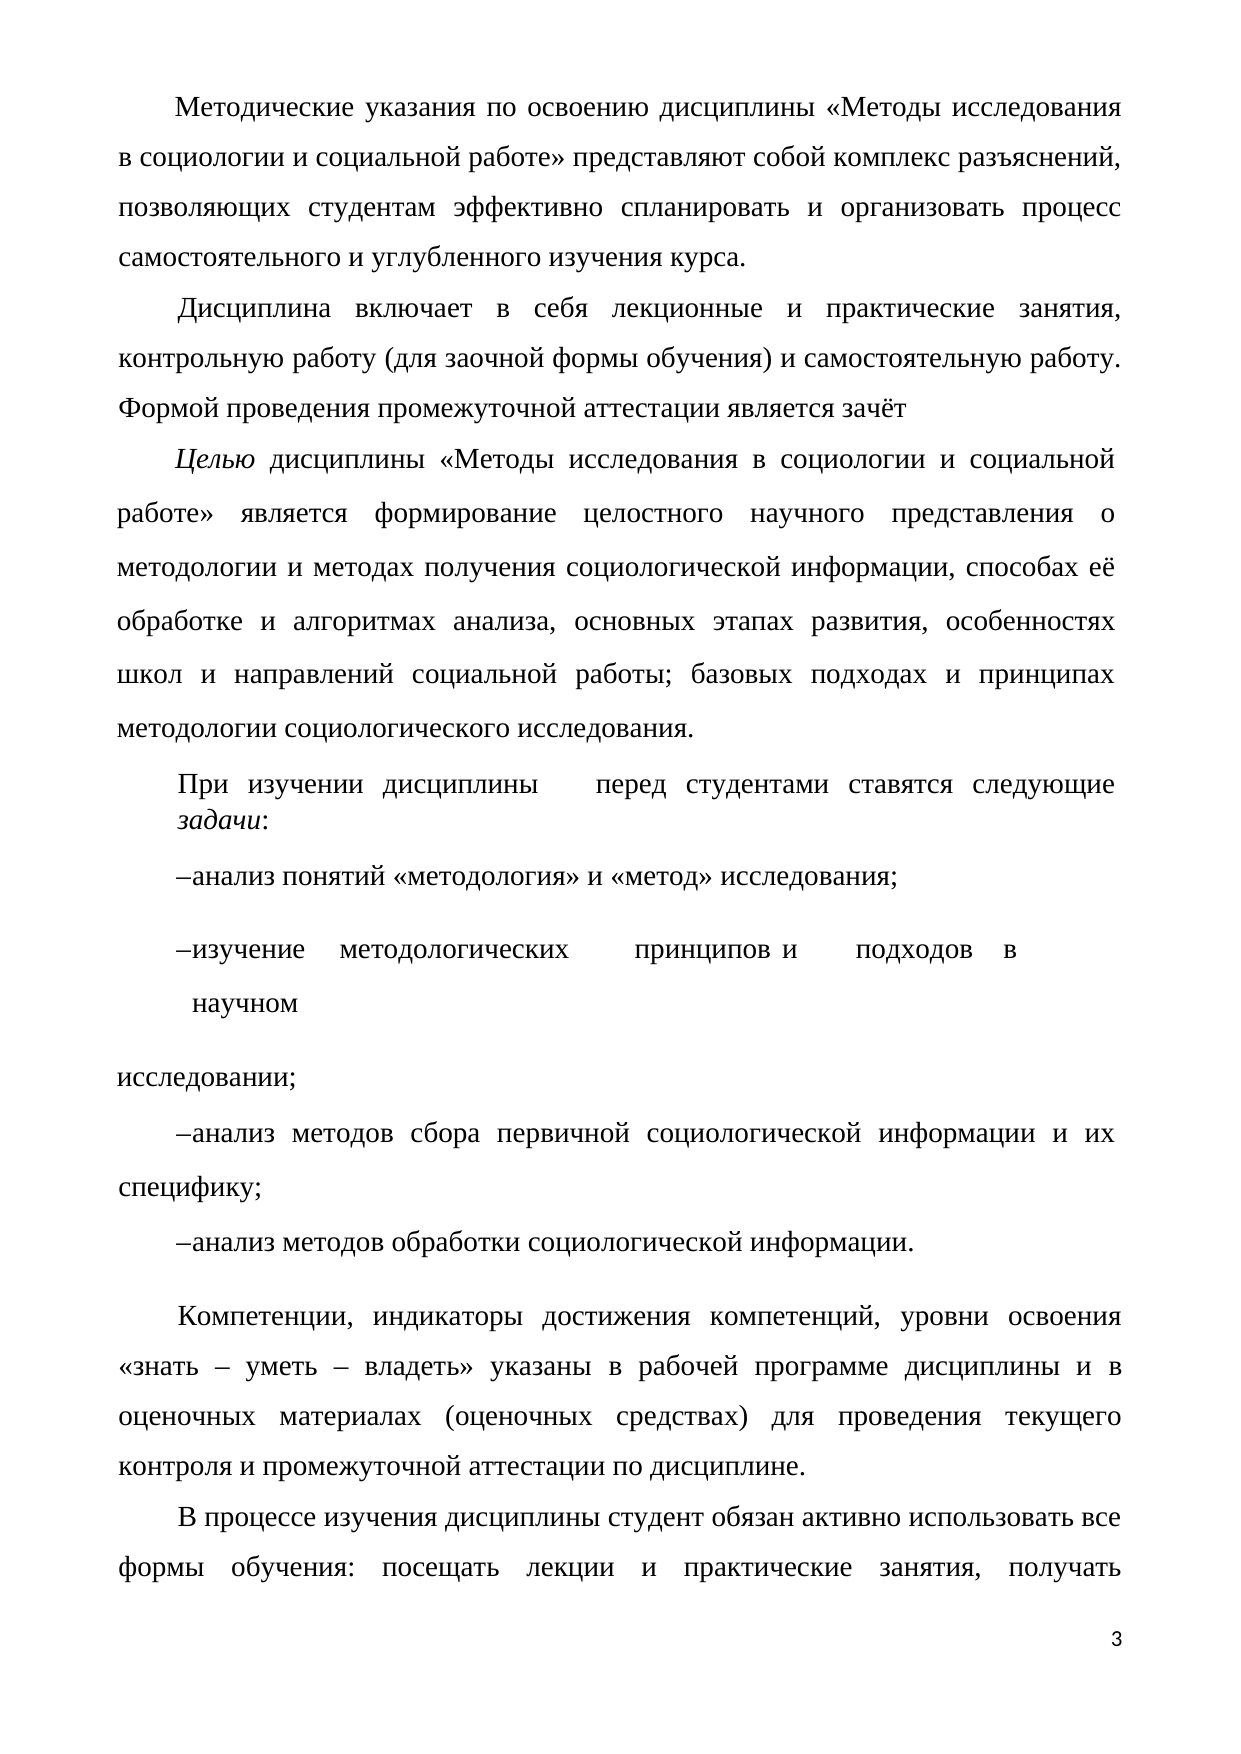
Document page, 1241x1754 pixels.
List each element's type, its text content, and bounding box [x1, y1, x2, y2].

list анализ понятий «методология» и «метод» исследования; [118, 858, 1116, 891]
list анализ методов обработки социологической информации. [118, 1224, 1116, 1258]
text При изучении дисциплины перед студентами ставятся следующие задачи: [177, 766, 1116, 836]
text Методические указания по освоению дисциплины «Методы исследования в социологии и социальной работе» представляют собой комплекс разъяснений, позволяющих студентам эффективно спланировать и организовать процесс самостоятельного и углубленного изучения курса. [118, 89, 1122, 273]
list изучение методологических принципов и подходов в научном [118, 931, 1116, 1019]
text Компетенции, индикаторы достижения компетенций, уровни освоения «знать – уметь – владеть» указаны в рабочей программе дисциплины и в оценочных материалах (оценочных средствах) для проведения текущего контроля и промежуточной аттестации по дисциплине. [118, 1298, 1122, 1482]
list анализ методов сбора первичной социологической информации и их специфику; [118, 1115, 1116, 1202]
text Целью дисциплины «Методы исследования в социологии и социальной работе» является формирование целостного научного представления о методологии и методах получения социологической информации, способах её обработке и алгоритмах анализа, основных этапах развития, особенностях школ и направлений социальной работы; базовых подходах и принципах методологии социологического исследования. [117, 441, 1116, 744]
text Дисциплина включает в себя лекционные и практические занятия, контрольную работу (для заочной формы обучения) и самостоятельную работу. Формой проведения промежуточной аттестации является зачёт [118, 290, 1122, 424]
text исследовании; [117, 1059, 1116, 1092]
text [118, 1499, 1122, 1583]
